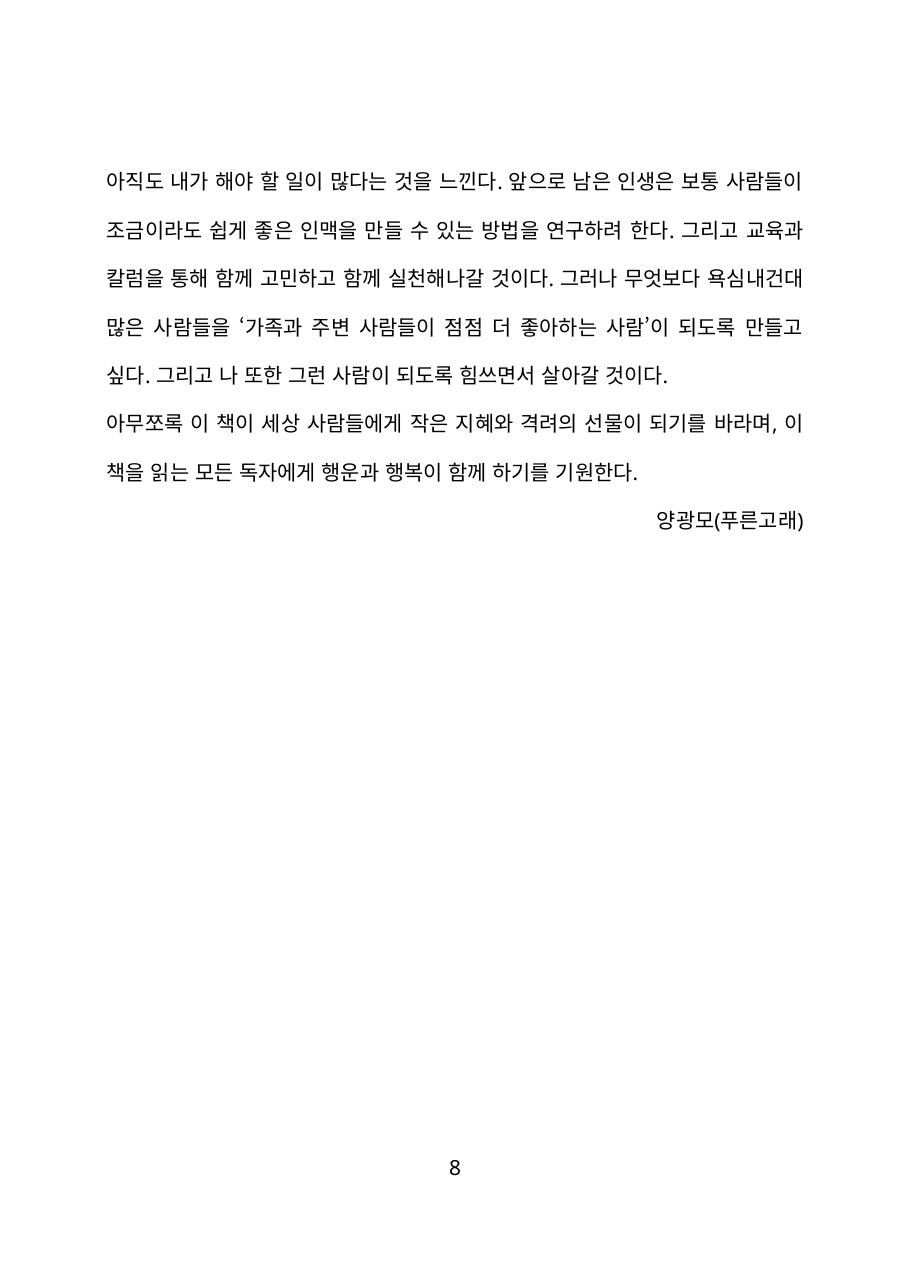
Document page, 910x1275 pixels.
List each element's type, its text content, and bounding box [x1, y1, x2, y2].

text 아무쪼록 이 책이 세상 사람들에게 작은 지혜와 격려의 선물이 되기를 바라며, 이 책을 읽는 모든 독자에게 행운과 행복이 함께 하기를 기원한다. [106, 407, 803, 486]
text 양광모(푸른고래) [106, 504, 803, 535]
text 아직도 내가 해야 할 일이 많다는 것을 느낀다. 앞으로 남은 인생은 보통 사람들이 조금이라도 쉽게 좋은 인맥을 만들 수 있는 방법을 연구하려 한다. 그리고 교육과 칼럼을 통해 함께 고민하고 함께 실천해나갈 것이다. 그러나 무엇보다 욕심내건대 많은 사람들을 ‘가족과 주변 사람들이 점점 더 좋아하는 사람’이 되도록 만들고 싶다. 그리고 나 또한 그런 사람이 되도록 힘쓰면서 살아갈 것이다. [106, 165, 803, 389]
